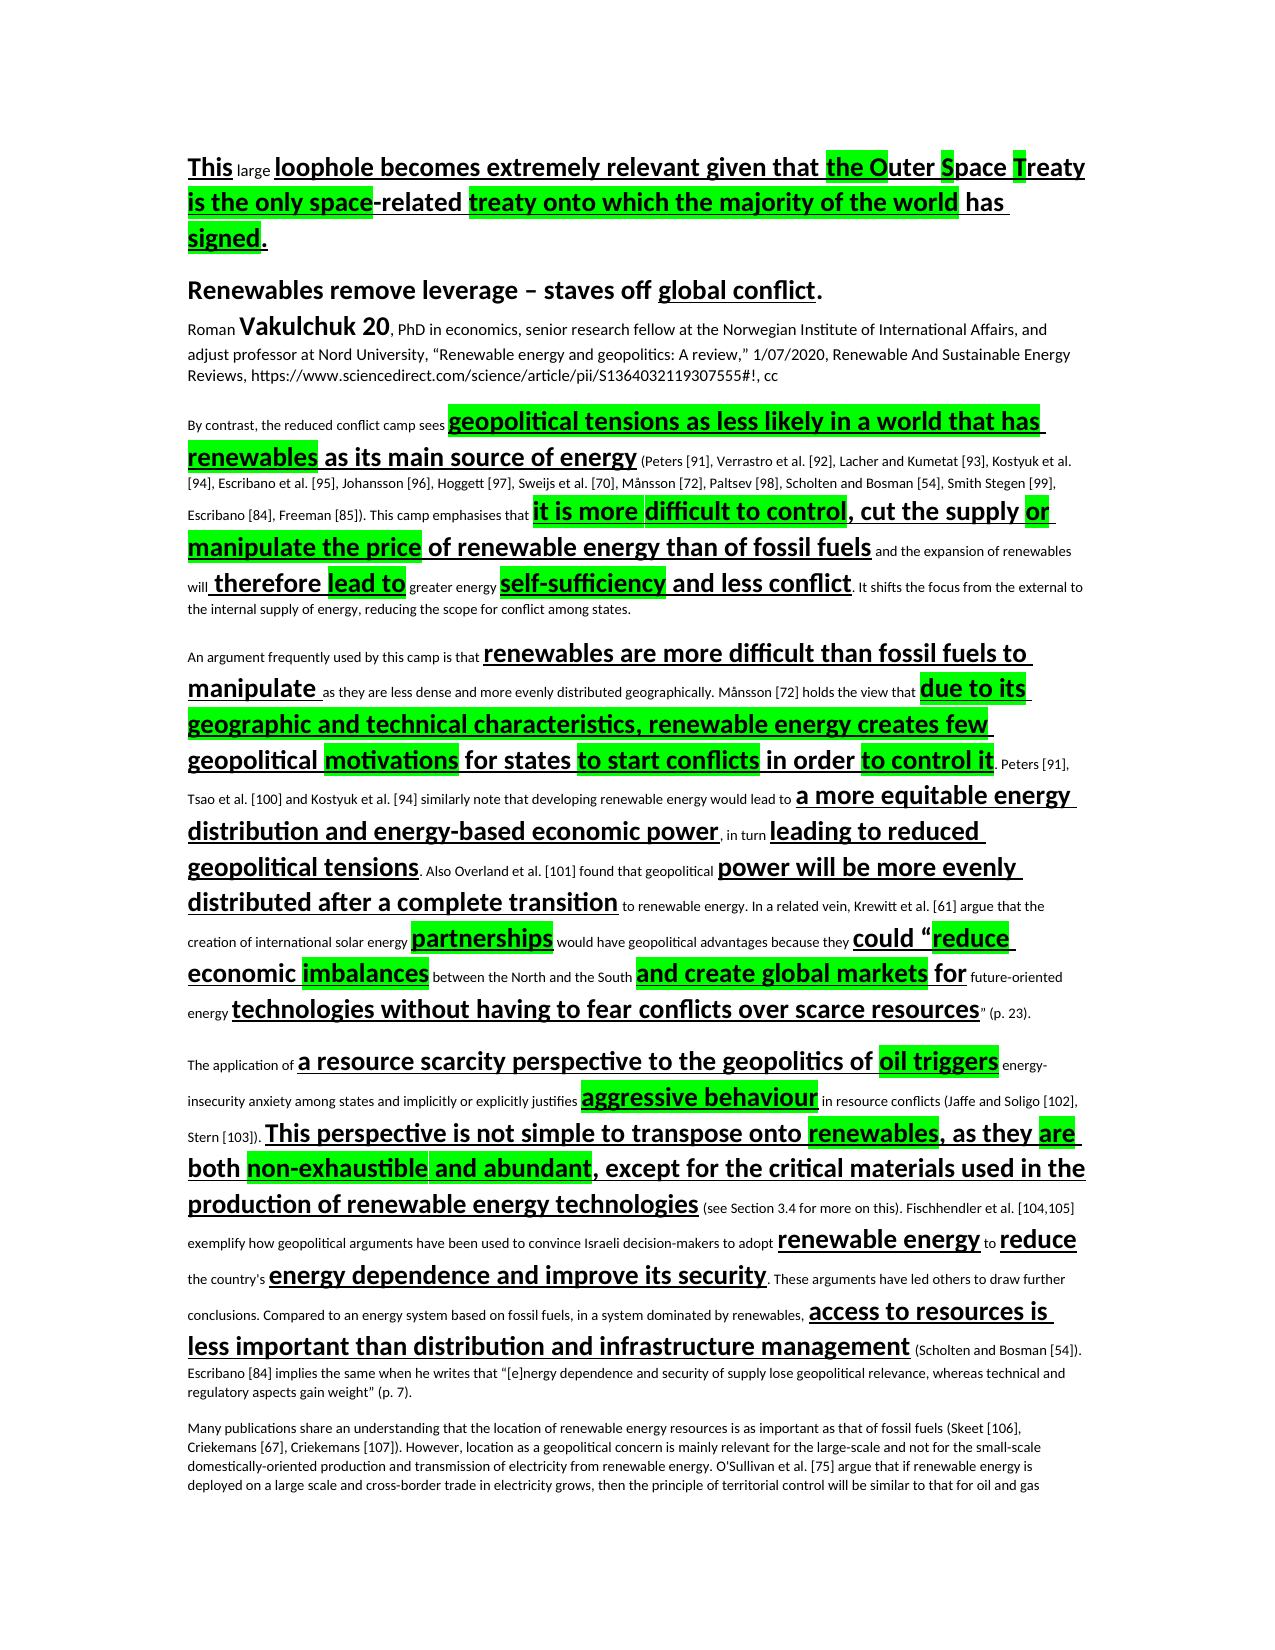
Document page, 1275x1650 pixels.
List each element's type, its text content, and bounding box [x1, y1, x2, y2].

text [187, 1419, 1087, 1494]
text This large loophole becomes extremely relevant given that the Outer Space Treaty is the only space-related treaty onto which the majority of the world has signed. [187, 150, 1087, 254]
text By contrast, the reduced conflict camp sees geopolitical tensions as less likely in a world that has renewables as its main source of energy (Peters [91], Verrastro et al. [92], Lacher and Kumetat [93], Kostyuk et al. [94], Escribano et al. [95], Johansson [96], Hoggett [97], Sweijs et al. [70], Månsson [72], Paltsev [98], Scholten and Bosman [54], Smith Stegen [99], Escribano [84], Freeman [85]). This camp emphasises that it is more difficult to control, cut the supply or manipulate the price of renewable energy than of fossil fuels and the expansion of renewables will therefore lead to greater energy self-sufficiency and less conflict. It shifts the focus from the external to the internal supply of energy, reducing the scope for conflict among states. [187, 404, 1087, 618]
subtitle Renewables remove leverage – staves off global conflict. [187, 273, 1087, 307]
text The application of a resource scarcity perspective to the geopolitics of oil triggers energy-insecurity anxiety among states and implicitly or explicitly justifies aggressive behaviour in resource conflicts (Jaffe and Soligo [102], Stern [103]). This perspective is not simple to transpose onto renewables, as they are both non-exhaustible and abundant, except for the critical materials used in the production of renewable energy technologies (see Section 3.4 for more on this). Fischhendler et al. [104,105] exemplify how geopolitical arguments have been used to convince Israeli decision-makers to adopt renewable energy to reduce the country's energy dependence and improve its security. These arguments have led others to draw further conclusions. Compared to an energy system based on fossil fuels, in a system dominated by renewables, access to resources is less important than distribution and infrastructure management (Scholten and Bosman [54]). Escribano [84] implies the same when he writes that “[e]nergy dependence and security of supply lose geopolitical relevance, whereas technical and regulatory aspects gain weight” (p. 7). [187, 1044, 1087, 1401]
text Roman Vakulchuk 20, PhD in economics, senior research fellow at the Norwegian Institute of International Affairs, and adjust professor at Nord University, “Renewable energy and geopolitics: A review,” 1/07/2020, Renewable And Sustainable Energy Reviews, https://www.sciencedirect.com/science/article/pii/S1364032119307555#!, cc [187, 309, 1087, 386]
text An argument frequently used by this camp is that renewables are more difficult than fossil fuels to manipulate as they are less dense and more evenly distributed geographically. Månsson [72] holds the view that due to its geographic and technical characteristics, renewable energy creates few geopolitical motivations for states to start conflicts in order to control it. Peters [91], Tsao et al. [100] and Kostyuk et al. [94] similarly note that developing renewable energy would lead to a more equitable energy distribution and energy-based economic power, in turn leading to reduced geopolitical tensions. Also Overland et al. [101] found that geopolitical power will be more evenly distributed after a complete transition to renewable energy. In a related vein, Krewitt et al. [61] argue that the creation of international solar energy partnerships would have geopolitical advantages because they could “reduce economic imbalances between the North and the South and create global markets for future-oriented energy technologies without having to fear conflicts over scarce resources” (p. 23). [187, 636, 1087, 1025]
